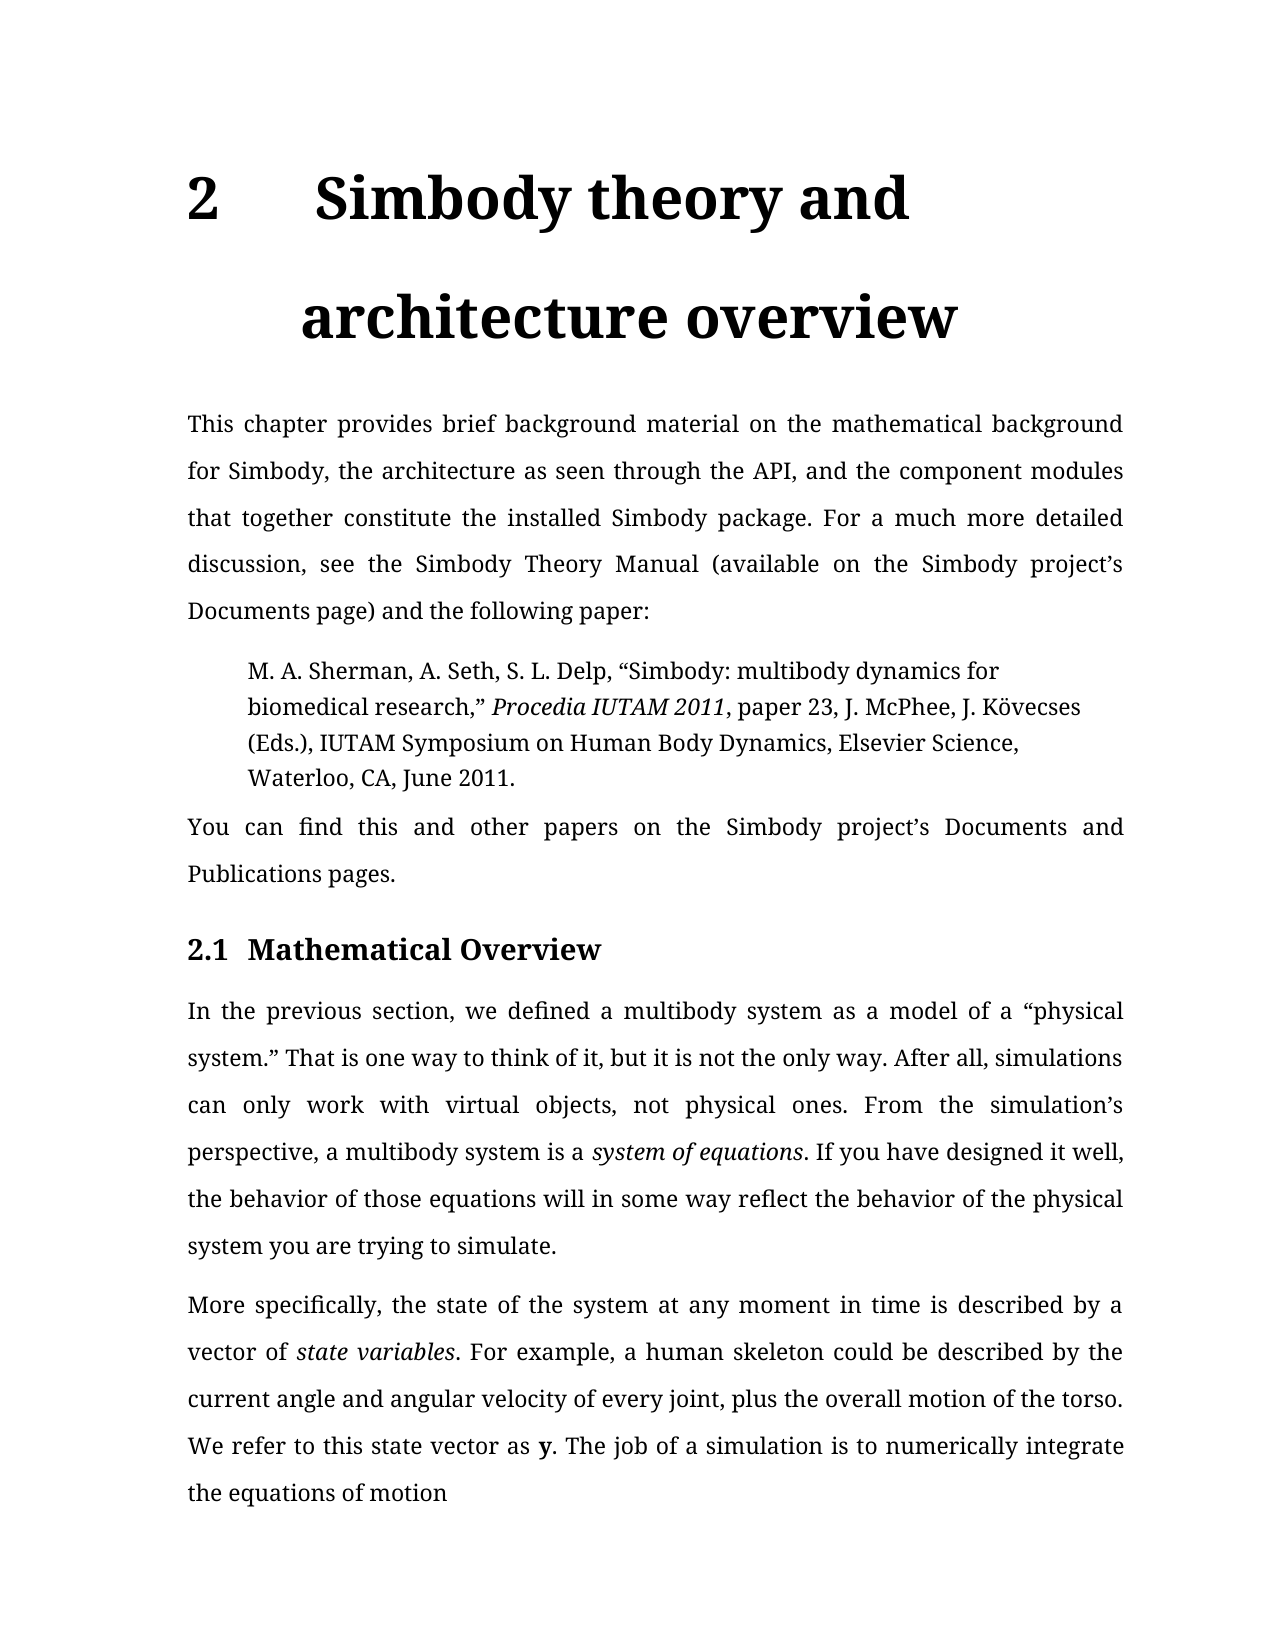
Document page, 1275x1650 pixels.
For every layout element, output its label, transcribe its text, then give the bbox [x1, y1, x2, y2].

text In the previous section, we defined a multibody system as a model of a “physical system.” That is one way to think of it, but it is not the only way. After all, simulations can only work with virtual objects, not physical ones. From the simulation’s perspective, a multibody system is a system of equations. If you have designed it well, the behavior of those equations will in some way reflect the behavior of the physical system you are trying to simulate. [187, 995, 1125, 1261]
subtitle Simbody theory and architecture overview [187, 157, 1125, 356]
text You can find this and other papers on the Simbody project’s Documents and Publications pages. [187, 811, 1125, 889]
subtitle Mathematical Overview [187, 929, 1125, 969]
text More specifically, the state of the system at any moment in time is described by a vector of state variables. For example, a human skeleton could be described by the current angle and angular velocity of every joint, plus the overall motion of the torso. We refer to this state vector as y. The job of a simulation is to numerically integrate the equations of motion [187, 1289, 1125, 1508]
text This chapter provides brief background material on the mathematical background for Simbody, the architecture as seen through the API, and the component modules that together constitute the installed Simbody package. For a much more detailed discussion, see the Simbody Theory Manual (available on the Simbody project’s Documents page) and the following paper: [187, 408, 1125, 626]
text M. A. Sherman, A. Seth, S. L. Delp, “Simbody: multibody dynamics for biomedical research,” Procedia IUTAM 2011, paper 23, J. McPhee, J. Kövecses (Eds.), IUTAM Symposium on Human Body Dynamics, Elsevier Science, Waterloo, CA, June 2011. [247, 654, 1125, 794]
